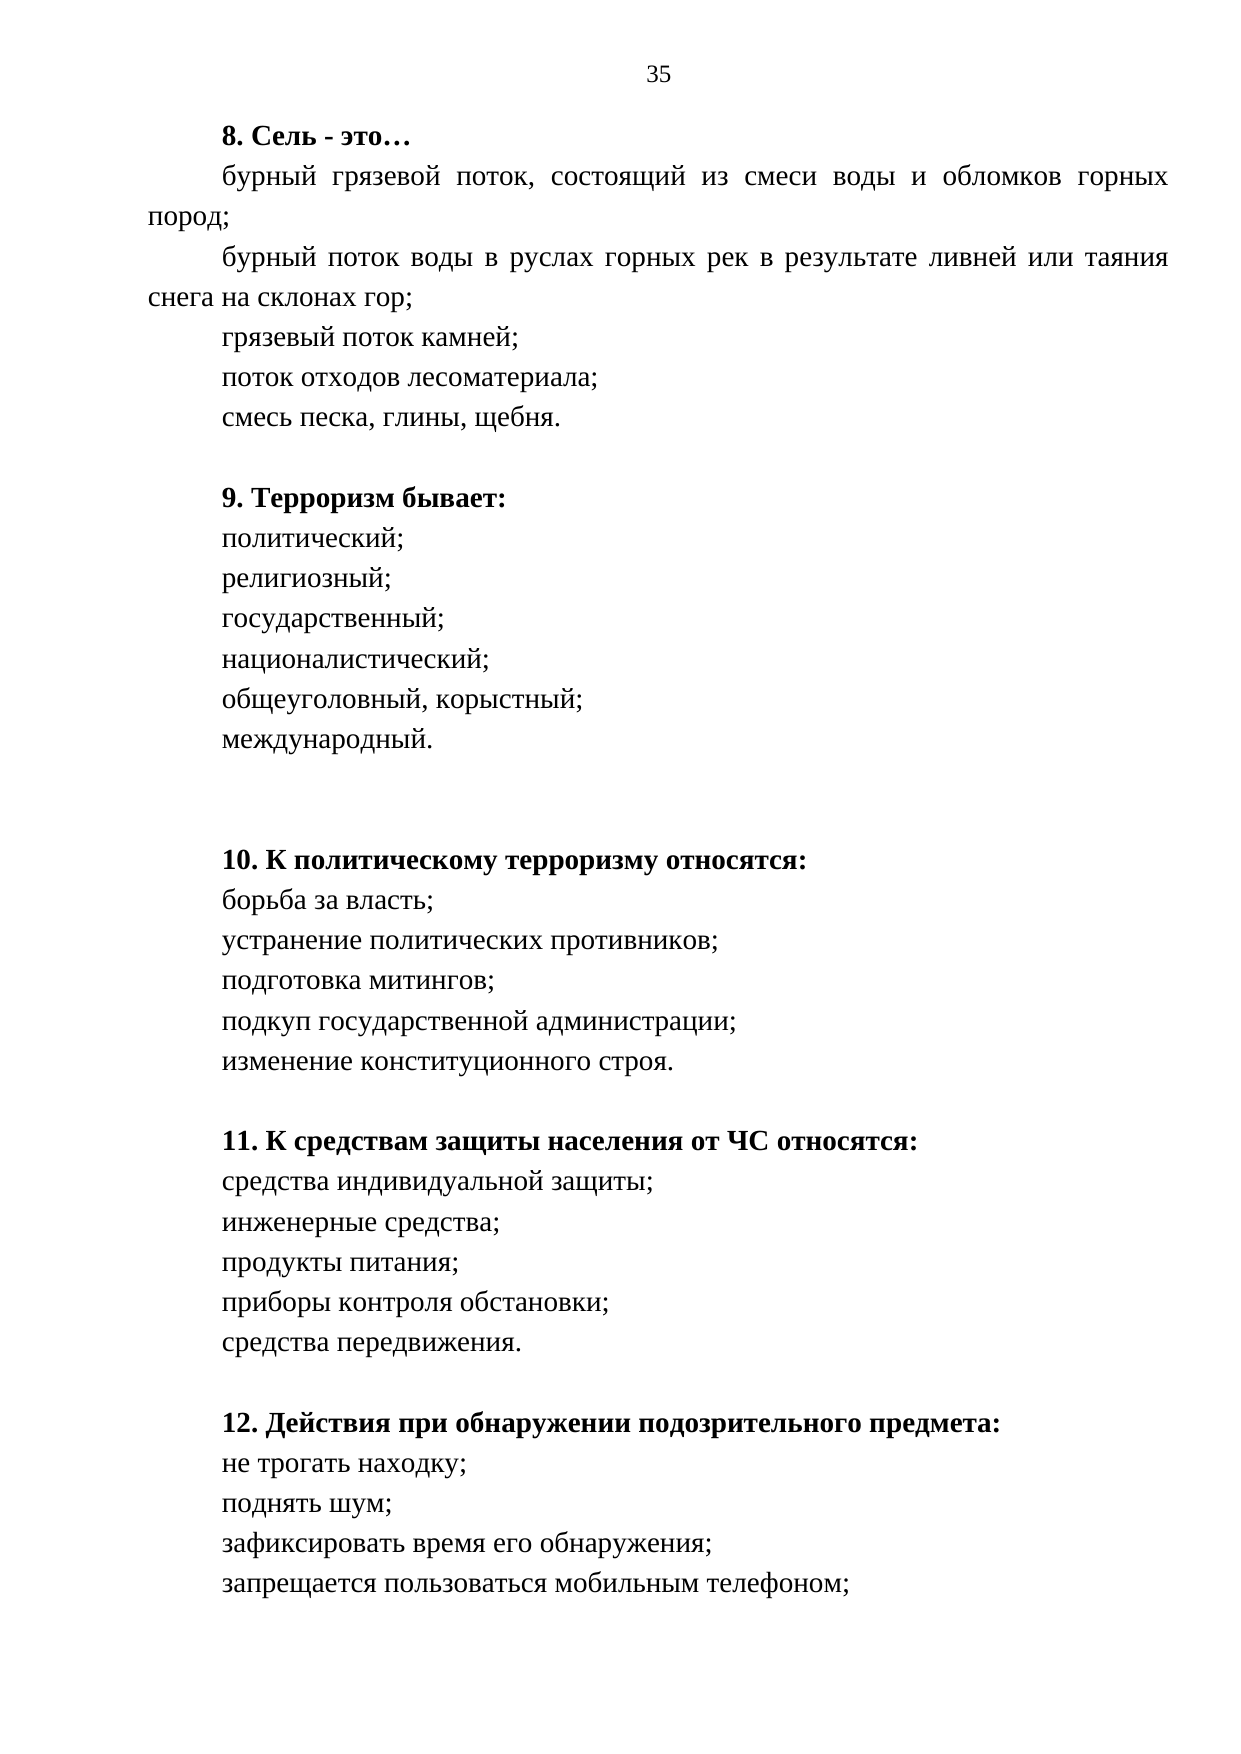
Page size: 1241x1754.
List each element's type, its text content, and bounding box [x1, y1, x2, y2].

text националистический; [148, 641, 1169, 674]
text устранение политических противников; [148, 922, 1169, 956]
text бурный поток воды в руслах горных рек в результате ливней или таяния снега на склонах гор; [148, 239, 1169, 312]
list 12. Действия при обнаружении подозрительного предмета: [222, 1405, 1169, 1438]
text средства передвижения. [148, 1324, 1169, 1358]
text политический; [148, 520, 1169, 554]
text приборы контроля обстановки; [148, 1284, 1169, 1318]
text государственный; [148, 601, 1169, 634]
text грязевый поток камней; [148, 319, 1169, 353]
text изменение конституционного строя. [148, 1043, 1169, 1076]
list 9. Терроризм бывает: [222, 480, 1169, 513]
text поднять шум; [148, 1485, 1169, 1519]
text религиозный; [148, 560, 1169, 594]
text общеуголовный, корыстный; [148, 681, 1169, 714]
text запрещается пользоваться мобильным телефоном; [148, 1566, 1169, 1599]
list 10. К политическому терроризму относятся: [222, 842, 1169, 875]
text борьба за власть; [148, 882, 1169, 916]
text средства индивидуальной защиты; [148, 1163, 1169, 1197]
list 8. Сель - это… [222, 118, 1169, 152]
text смесь песка, глины, щебня. [148, 399, 1169, 433]
list 11. К средствам защиты населения от ЧС относятся: [222, 1123, 1169, 1157]
text продукты питания; [148, 1244, 1169, 1277]
text поток отходов лесоматериала; [148, 359, 1169, 393]
text подкуп государственной администрации; [148, 1003, 1169, 1036]
text подготовка митингов; [148, 962, 1169, 996]
text международный. [148, 721, 1169, 755]
text зафиксировать время его обнаружения; [148, 1525, 1169, 1559]
text инженерные средства; [148, 1204, 1169, 1237]
text бурный грязевой поток, состоящий из смеси воды и обломков горных пород; [148, 158, 1169, 232]
text не трогать находку; [148, 1445, 1169, 1478]
